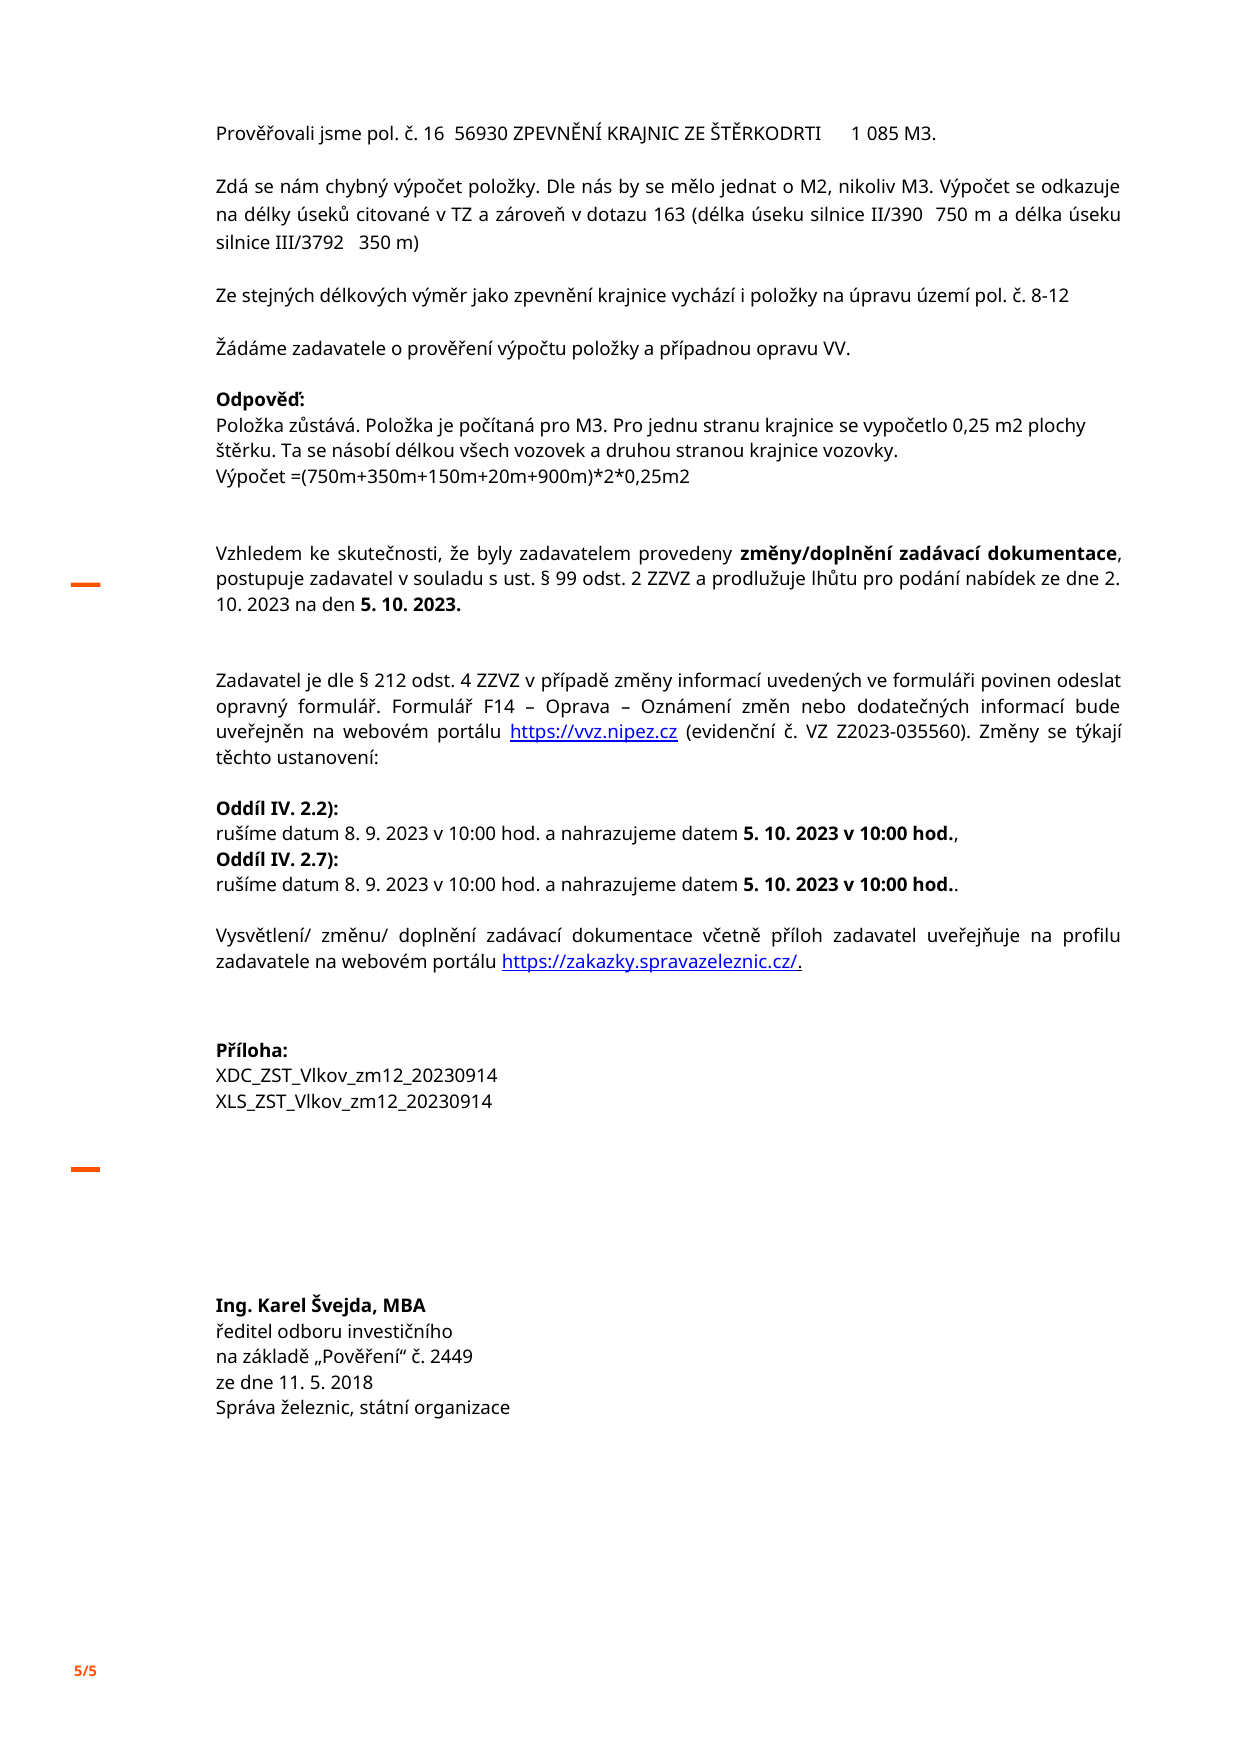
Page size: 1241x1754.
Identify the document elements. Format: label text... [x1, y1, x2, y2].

text na základě „Pověření“ č. 2449 [216, 1343, 1122, 1369]
text Výpočet =(750m+350m+150m+20m+900m)*2*0,25m2 [216, 463, 1122, 489]
text ze dne 11. 5. 2018 [216, 1369, 1122, 1394]
text Žádáme zadavatele o prověření výpočtu položky a případnou opravu VV. [216, 336, 1122, 361]
text Prověřovali jsme pol. č. 16 56930 ZPEVNĚNÍ KRAJNIC ZE ŠTĚRKODRTI 1 085 M3. [216, 121, 1122, 146]
text Položka zůstává. Položka je počítaná pro M3. Pro jednu stranu krajnice se vypočetlo 0,25 m2 plochy štěrku. Ta se násobí délkou všech vozovek a druhou stranou krajnice vozovky. [216, 412, 1122, 463]
text Oddíl IV. 2.2): [216, 795, 1122, 821]
text Ze stejných délkových výměr jako zpevnění krajnice vychází i položky na úpravu území pol. č. 8-12 [216, 283, 1122, 308]
text Ing. Karel Švejda, MBA [216, 1292, 1122, 1318]
text XLS_ZST_Vlkov_zm12_20230914 [216, 1088, 1122, 1114]
text ředitel odboru investičního [216, 1318, 1122, 1343]
text Oddíl IV. 2.7): [216, 846, 1122, 872]
text Vzhledem ke skutečnosti, že byly zadavatelem provedeny změny/doplnění zadávací dokumentace, postupuje zadavatel v souladu s ust. § 99 odst. 2 ZZVZ a prodlužuje lhůtu pro podání nabídek ze dne 2. 10. 2023 na den 5. 10. 2023. [216, 540, 1122, 616]
text Vysvětlení/ změnu/ doplnění zadávací dokumentace včetně příloh zadavatel uveřejňuje na profilu zadavatele na webovém portálu https://zakazky.spravazeleznic.cz/. [216, 923, 1122, 974]
text Zdá se nám chybný výpočet položky. Dle nás by se mělo jednat o M2, nikoliv M3. Výpočet se odkazuje na délky úseků citované v TZ a zároveň v dotazu 163 (délka úseku silnice II/390 750 m a délka úseku silnice III/3792 350 m) [216, 174, 1122, 255]
text rušíme datum 8. 9. 2023 v 10:00 hod. a nahrazujeme datem 5. 10. 2023 v 10:00 hod., [216, 821, 1122, 846]
text rušíme datum 8. 9. 2023 v 10:00 hod. a nahrazujeme datem 5. 10. 2023 v 10:00 hod.. [216, 872, 1122, 897]
text Odpověď: [216, 387, 1122, 412]
text Správa železnic, státní organizace [216, 1394, 1122, 1420]
text XDC_ZST_Vlkov_zm12_20230914 [216, 1063, 1122, 1088]
text Příloha: [216, 1037, 1122, 1063]
text Zadavatel je dle § 212 odst. 4 ZZVZ v případě změny informací uvedených ve formuláři povinen odeslat opravný formulář. Formulář F14 – Oprava – Oznámení změn nebo dodatečných informací bude uveřejněn na webovém portálu (evidenční č. VZ Z2023-035560). Změny se týkají těchto ustanovení: [216, 667, 1122, 769]
